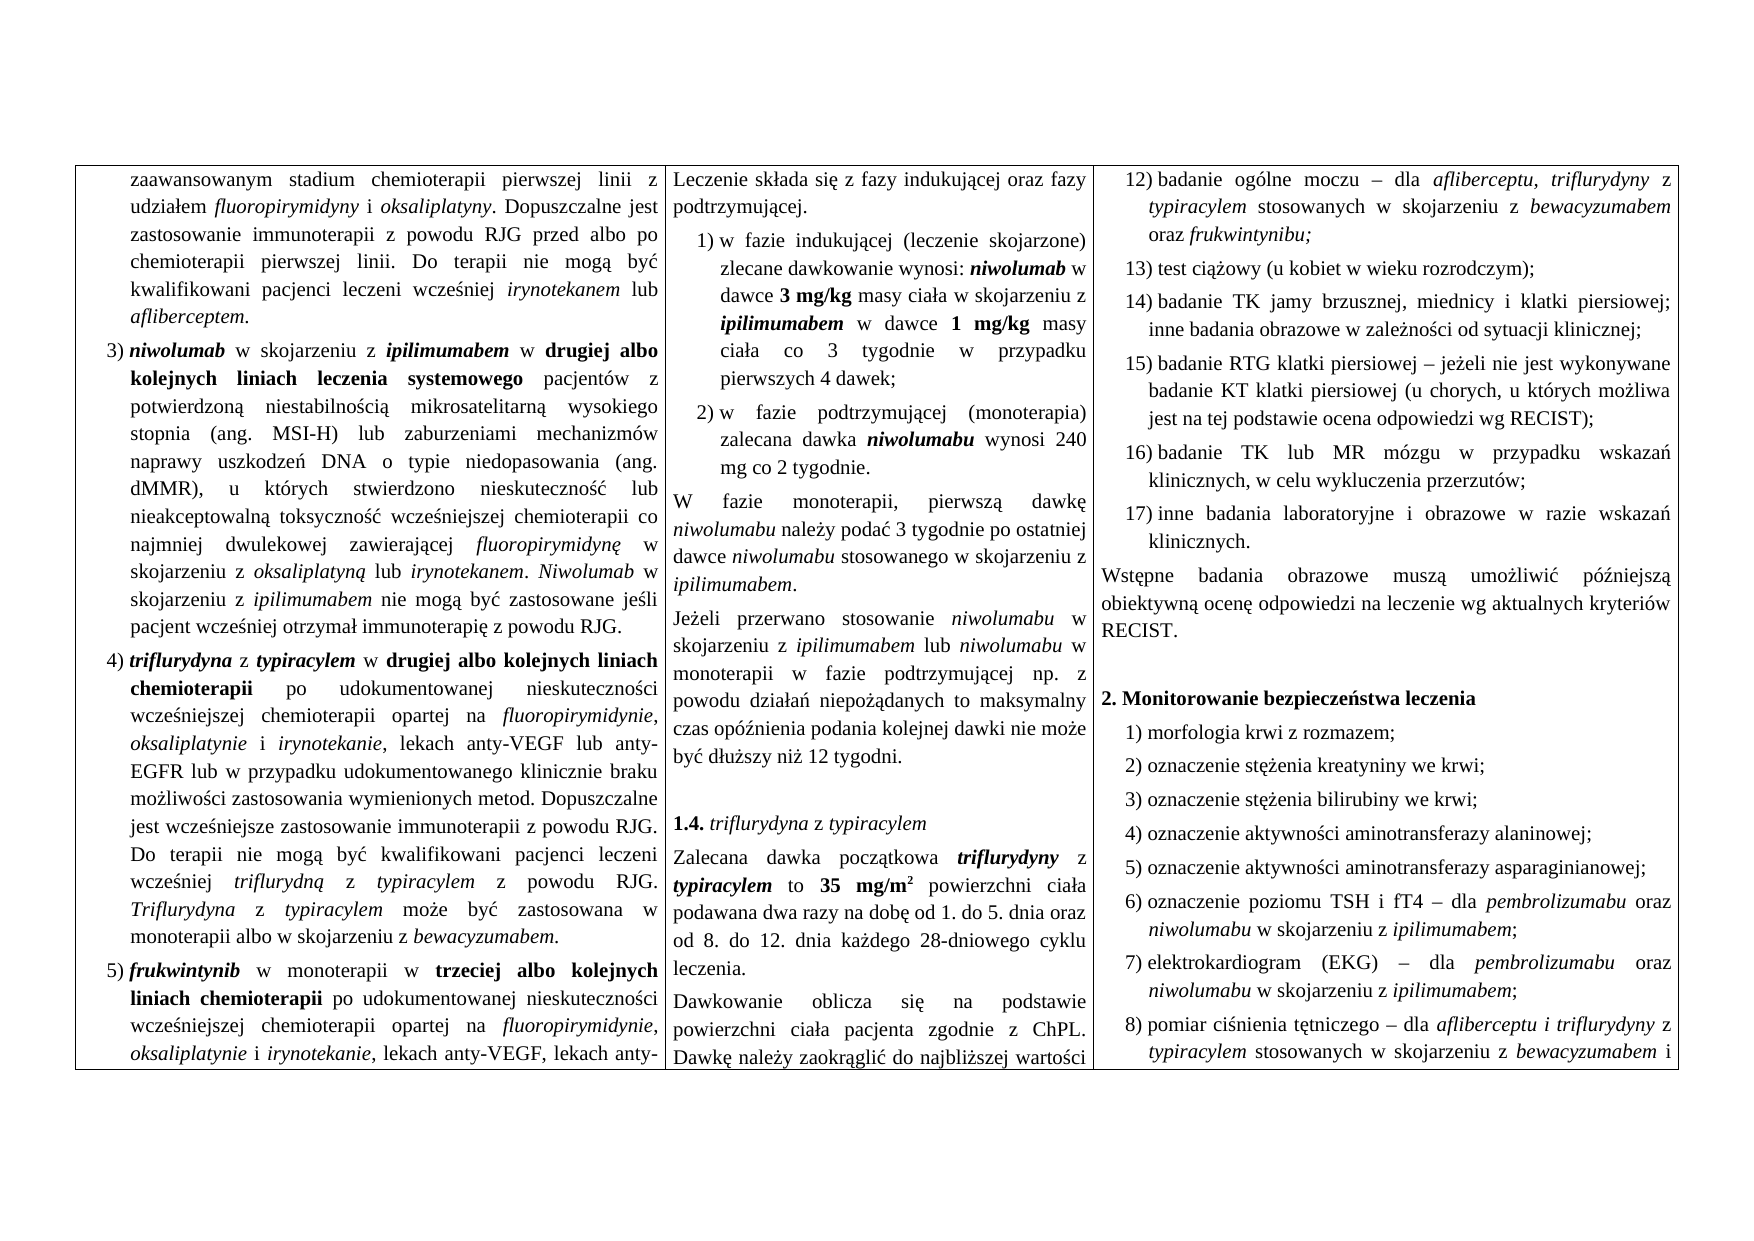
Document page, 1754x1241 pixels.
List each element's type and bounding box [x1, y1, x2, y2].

table_cell [76, 166, 665, 1069]
table_cell [666, 166, 1093, 1069]
table_cell [1094, 166, 1678, 1069]
